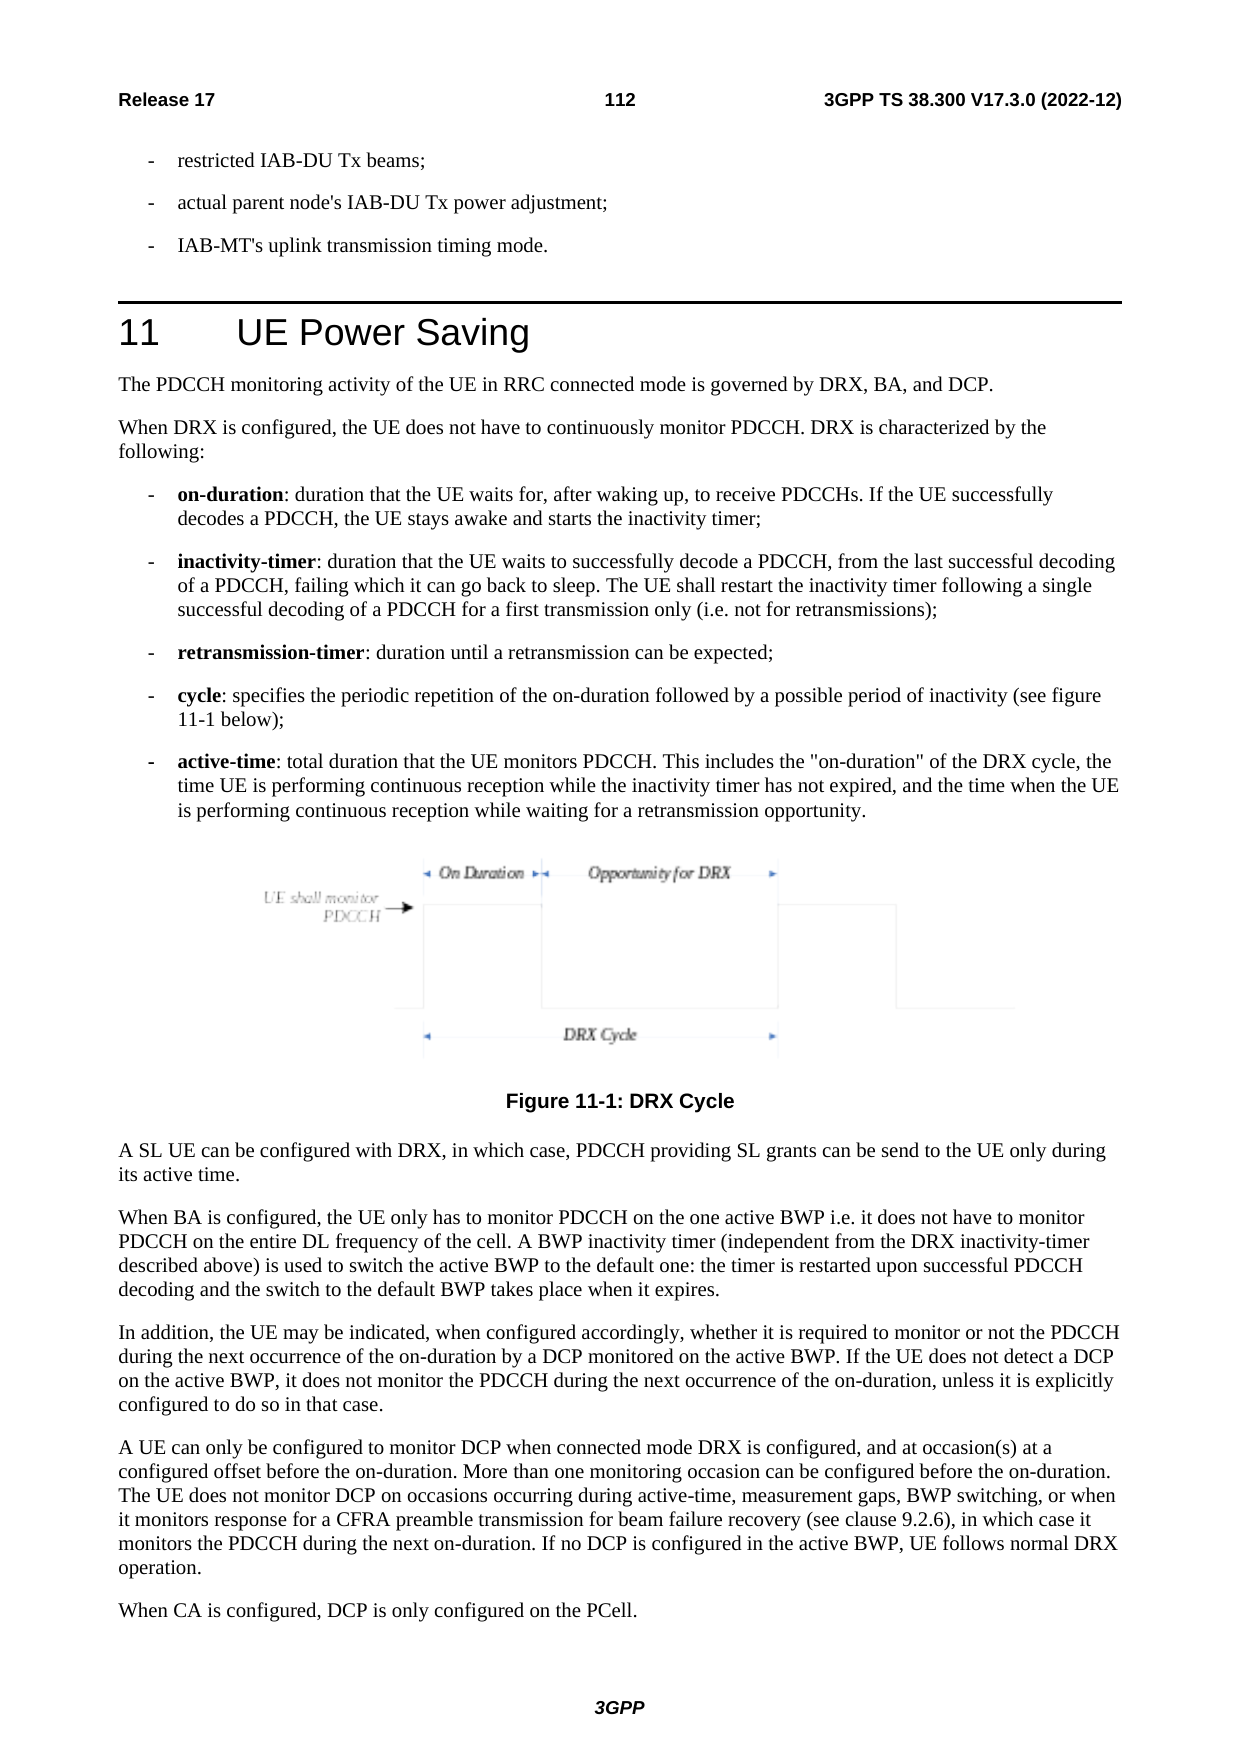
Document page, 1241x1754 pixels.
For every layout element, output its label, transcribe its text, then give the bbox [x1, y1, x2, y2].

subtitle 11 UE Power Saving [118, 304, 1122, 353]
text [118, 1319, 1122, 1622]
text The PDCCH monitoring activity of the UE in RRC connected mode is governed by DRX, BA, and DCP. [118, 372, 1122, 396]
text - retransmission-timer: duration until a retransmission can be expected; [148, 640, 1122, 664]
text - on-duration: duration that the UE waits for, after waking up, to receive PDCCHs. If the UE successfully decodes a PDCCH, the UE stays awake and starts the inactivity timer; [148, 482, 1122, 530]
text When DRX is configured, the UE does not have to continuously monitor PDCCH. DRX is characterized by the following: [118, 415, 1122, 463]
text When BA is configured, the UE only has to monitor PDCCH on the one active BWP i.e. it does not have to monitor PDCCH on the entire DL frequency of the cell. A BWP inactivity timer (independent from the DRX inactivity-timer described above) is used to switch the active BWP to the default one: the timer is restarted upon successful PDCCH decoding and the switch to the default BWP takes place when it expires. [118, 1204, 1122, 1301]
text Figure 11-1: DRX Cycle [118, 1089, 1122, 1113]
text - restricted IAB-DU Tx beams; [148, 147, 1122, 172]
text - actual parent node's IAB-DU Tx power adjustment; [148, 190, 1122, 214]
text - IAB-MT's uplink transmission timing mode. [148, 233, 1122, 257]
text - active-time: total duration that the UE monitors PDCCH. This includes the "on-duration" of the DRX cycle, the time UE is performing continuous reception while the inactivity timer has not expired, and the time when the UE is performing continuous reception while waiting for a retransmission opportunity. [148, 749, 1122, 822]
text - cycle: specifies the periodic repetition of the on-duration followed by a possible period of inactivity (see figure 11-1 below); [148, 682, 1122, 731]
text - inactivity-timer: duration that the UE waits to successfully decode a PDCCH, from the last successful decoding of a PDCCH, failing which it can go back to sleep. The UE shall restart the inactivity timer following a single successful decoding of a PDCCH for a first transmission only (i.e. not for retransmissions); [148, 549, 1122, 621]
text A SL UE can be configured with DRX, in which case, PDCCH providing SL grants can be send to the UE only during its active time. [118, 1138, 1122, 1186]
